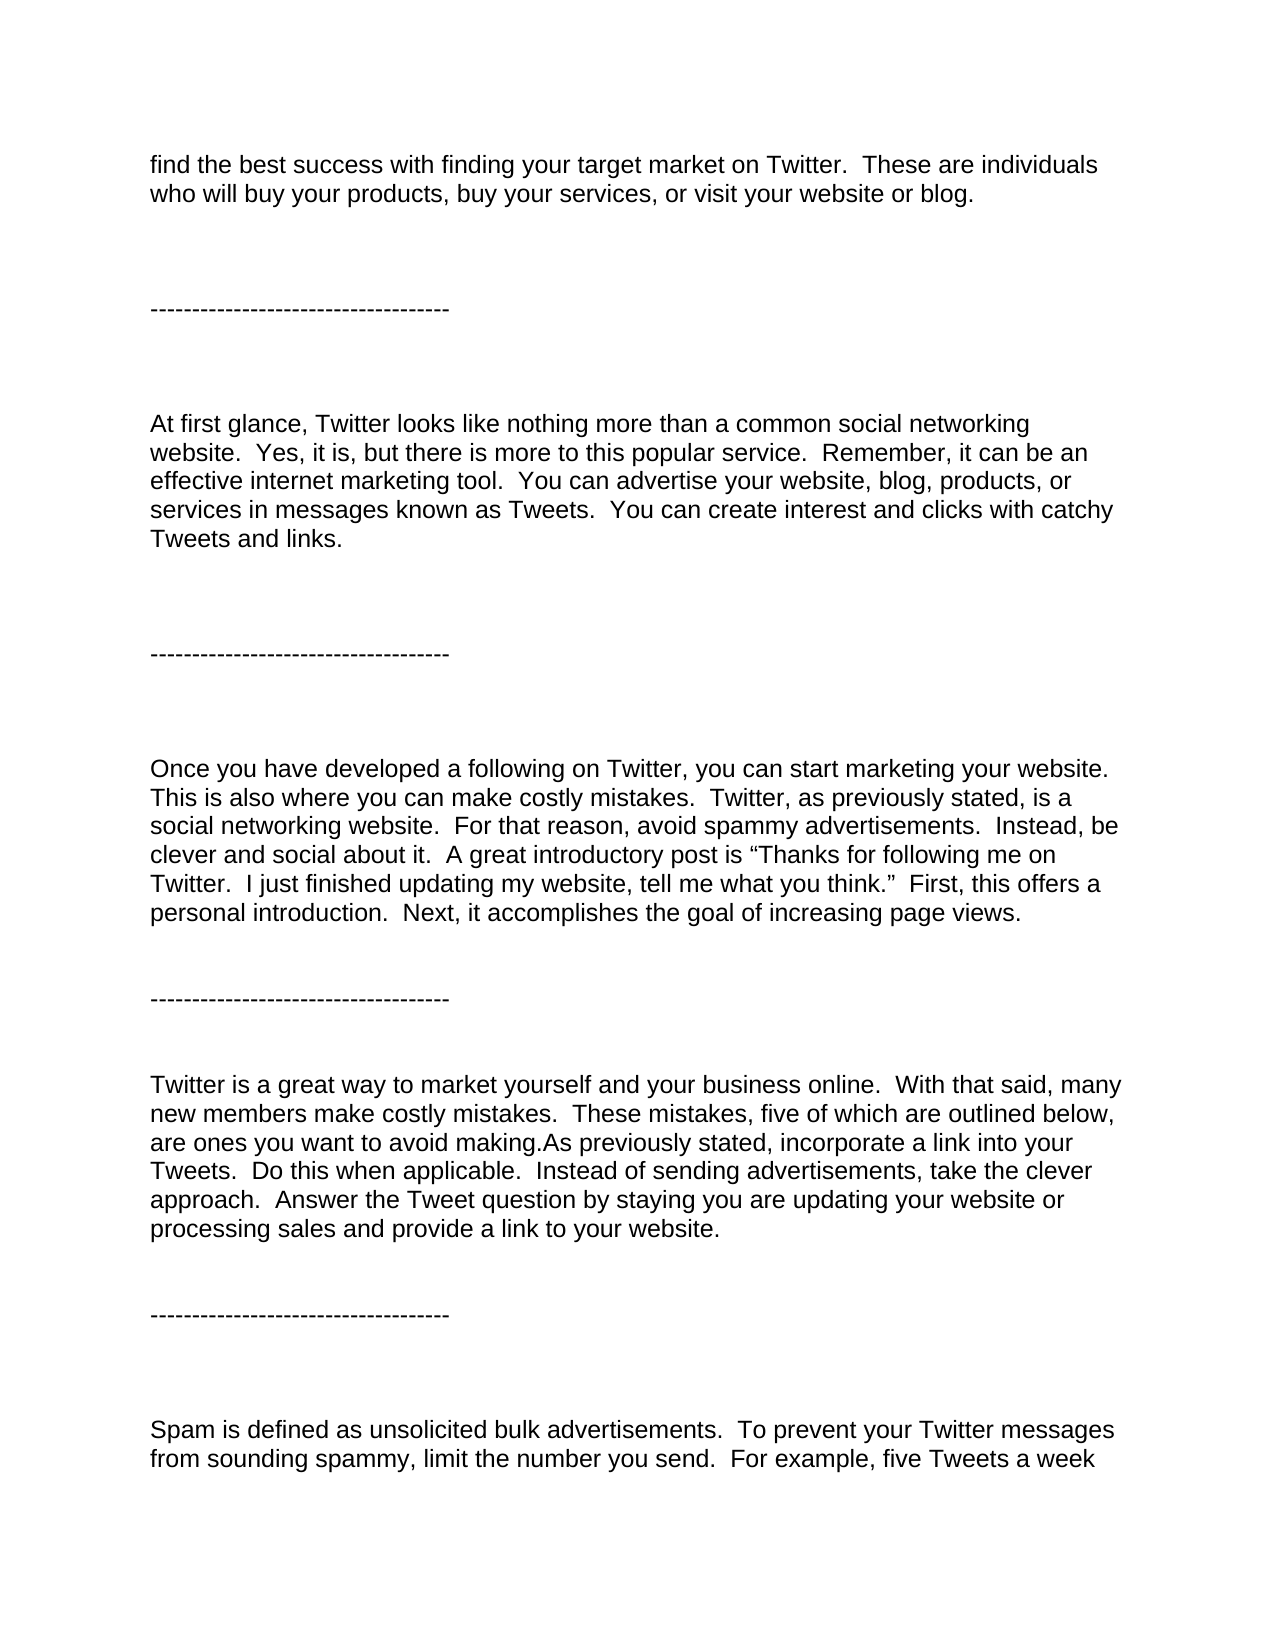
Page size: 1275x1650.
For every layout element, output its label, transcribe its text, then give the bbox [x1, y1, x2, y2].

text ------------------------------------ [150, 294, 1125, 322]
text Once you have developed a following on Twitter, you can start marketing your website. This is also where you can make costly mistakes. Twitter, as previously stated, is a social networking website. For that reason, avoid spammy advertisements. Instead, be clever and social about it. A great introductory post is “Thanks for following me on Twitter. I just finished updating my website, tell me what you think.” First, this offers a personal introduction. Next, it accomplishes the goal of increasing page views. [150, 754, 1125, 926]
text ------------------------------------ [150, 984, 1125, 1012]
text ------------------------------------ [150, 639, 1125, 667]
text ------------------------------------ [150, 1300, 1125, 1329]
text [150, 1415, 1125, 1472]
text Twitter is a great way to market yourself and your business online. With that said, many new members make costly mistakes. These mistakes, five of which are outlined below, are ones you want to avoid making.As previously stated, incorporate a link into your Tweets. Do this when applicable. Instead of sending advertisements, take the clever approach. Answer the Tweet question by staying you are updating your website or processing sales and provide a link to your website. [150, 1070, 1125, 1242]
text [150, 150, 1125, 207]
text At first glance, Twitter looks like nothing more than a common social networking website. Yes, it is, but there is more to this popular service. Remember, it can be an effective internet marketing tool. You can advertise your website, blog, products, or services in messages known as Tweets. You can create interest and clicks with catchy Tweets and links. [150, 409, 1125, 552]
